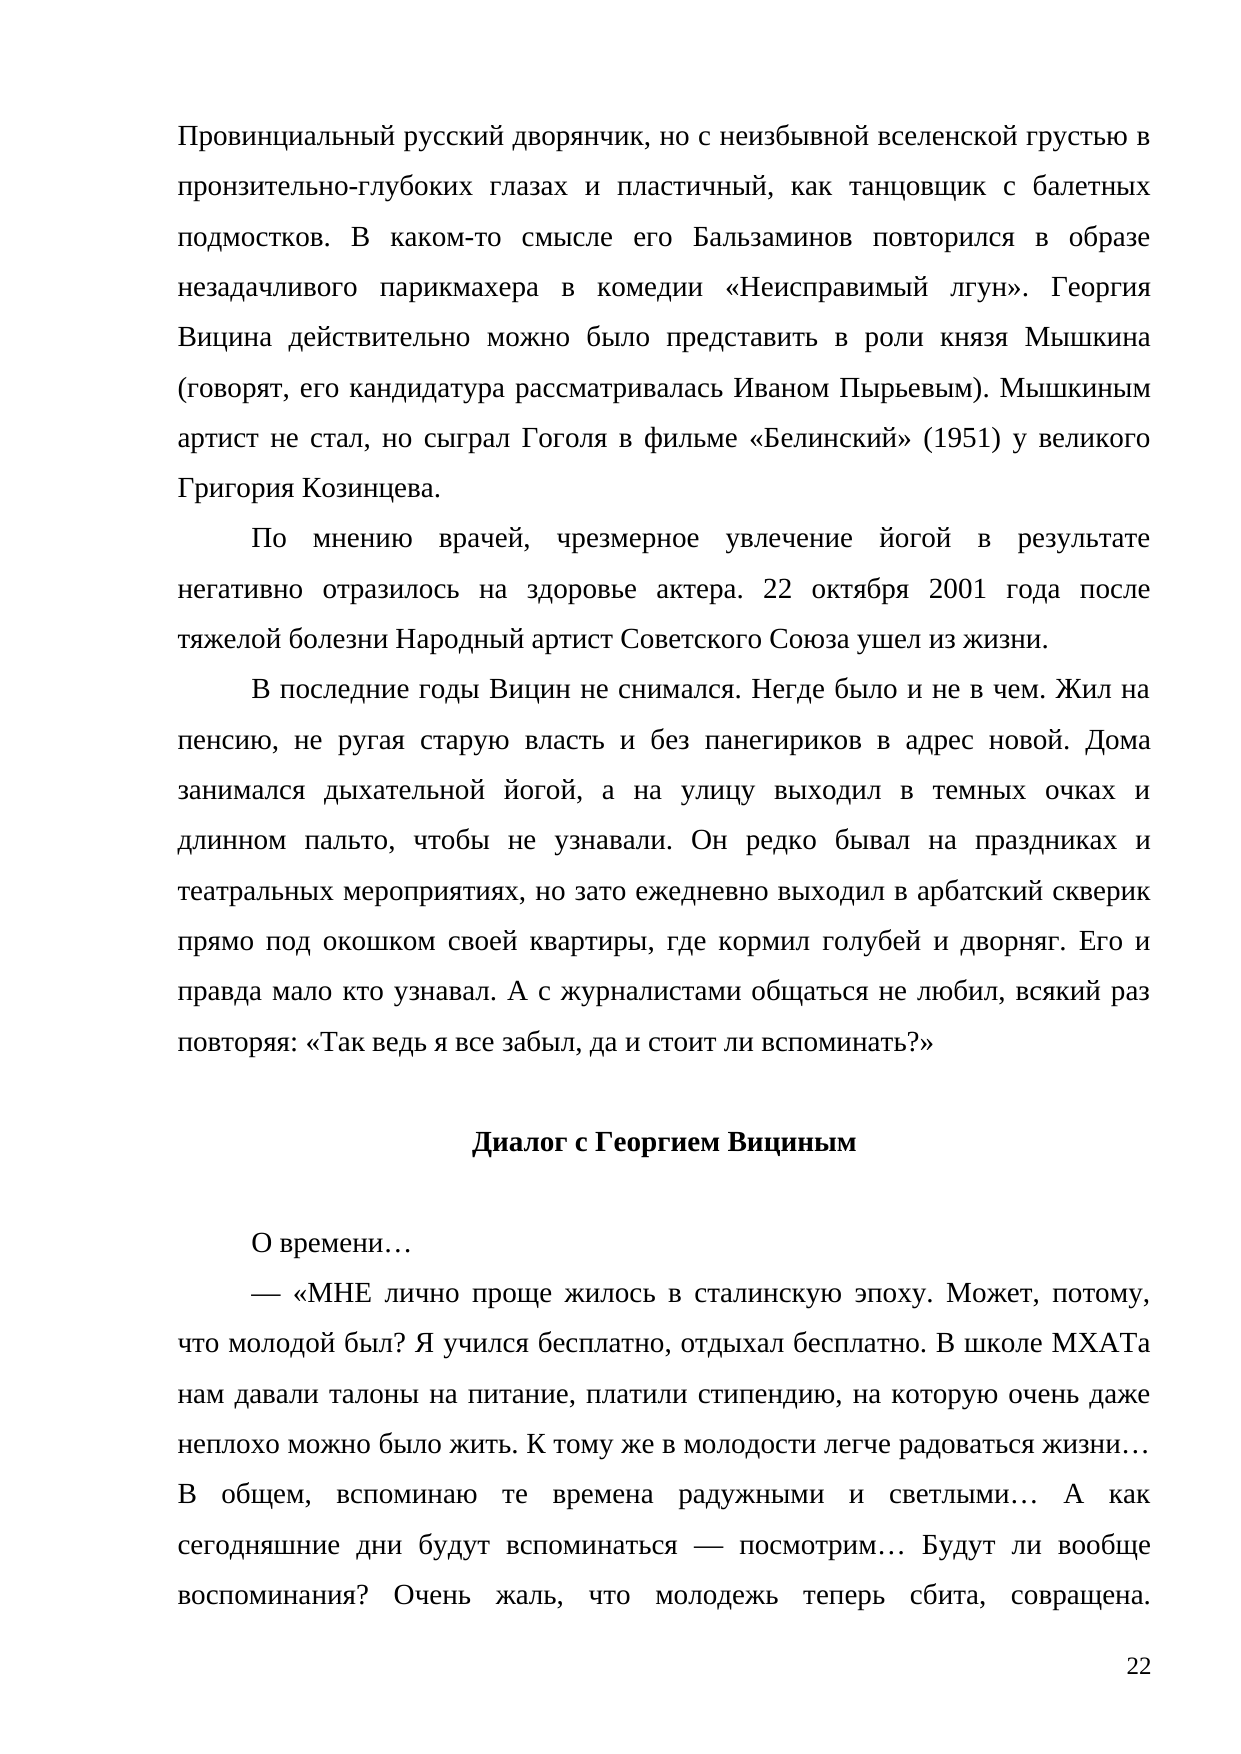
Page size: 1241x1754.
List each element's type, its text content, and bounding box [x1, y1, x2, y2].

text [177, 1275, 1152, 1611]
text По мнению врачей, чрезмерное увлечение йогой в результате негативно отразилось на здоровье актера. 22 октября 2001 года после тяжелой болезни Народный артист Советского Союза ушел из жизни. [177, 521, 1152, 655]
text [177, 118, 1152, 504]
text О времени… [177, 1225, 1152, 1258]
text Диалог с Георгием Вициным [177, 1124, 1152, 1158]
text В последние годы Вицин не снимался. Негде было и не в чем. Жил на пенсию, не ругая старую власть и без панегириков в адрес новой. Дома занимался дыхательной йогой, а на улицу выходил в темных очках и длинном пальто, чтобы не узнавали. Он редко бывал на праздниках и театральных мероприятиях, но зато ежедневно выходил в арбатский скверик прямо под окошком своей квартиры, где кормил голубей и дворняг. Его и правда мало кто узнавал. А с журналистами общаться не любил, всякий раз повторяя: «Так ведь я все забыл, да и стоит ли вспоминать?» [177, 672, 1152, 1057]
